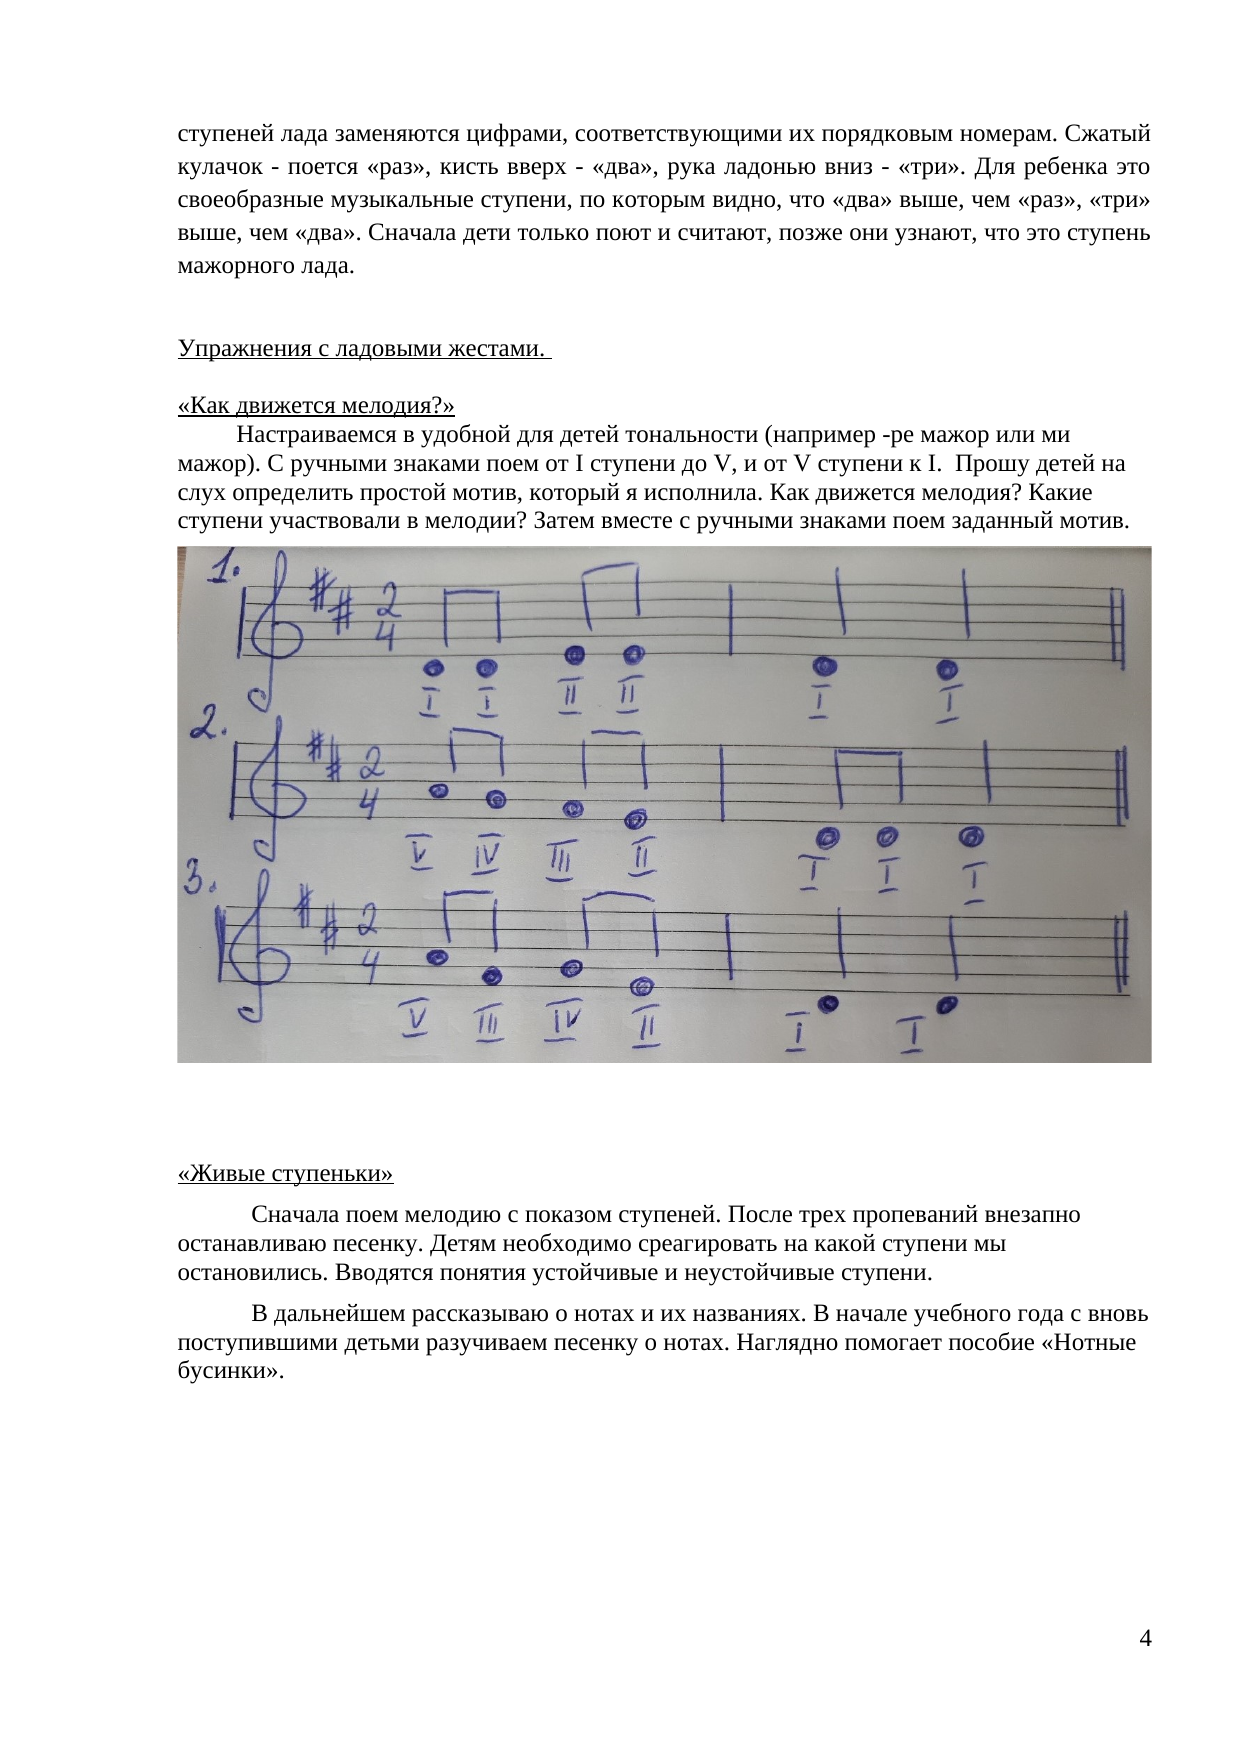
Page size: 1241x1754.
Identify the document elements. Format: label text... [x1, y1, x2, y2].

text Настраиваемся в удобной для детей тональности (например -ре мажор или ми мажор). С ручными знаками поем от I ступени до V, и от V ступени к I. Прошу детей на слух определить простой мотив, который я исполнила. Как движется мелодия? Какие ступени участвовали в мелодии? Затем вместе с ручными знаками поем заданный мотив. [177, 419, 1152, 534]
text Сначала поем мелодию с показом ступеней. После трех пропеваний внезапно останавливаю песенку. Детям необходимо среагировать на какой ступени мы остановились. Вводятся понятия устойчивые и неустойчивые ступени. [177, 1199, 1152, 1285]
text «Живые ступеньки» [177, 1158, 1152, 1187]
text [177, 118, 1152, 279]
text «Как движется мелодия?» [177, 390, 1152, 419]
picture [177, 546, 1152, 1063]
text Упражнения с ладовыми жестами. [177, 333, 1152, 362]
text В дальнейшем рассказываю о нотах и их названиях. В начале учебного года с вновь поступившими детьми разучиваем песенку о нотах. Наглядно помогает пособие «Нотные бусинки». [177, 1298, 1152, 1384]
